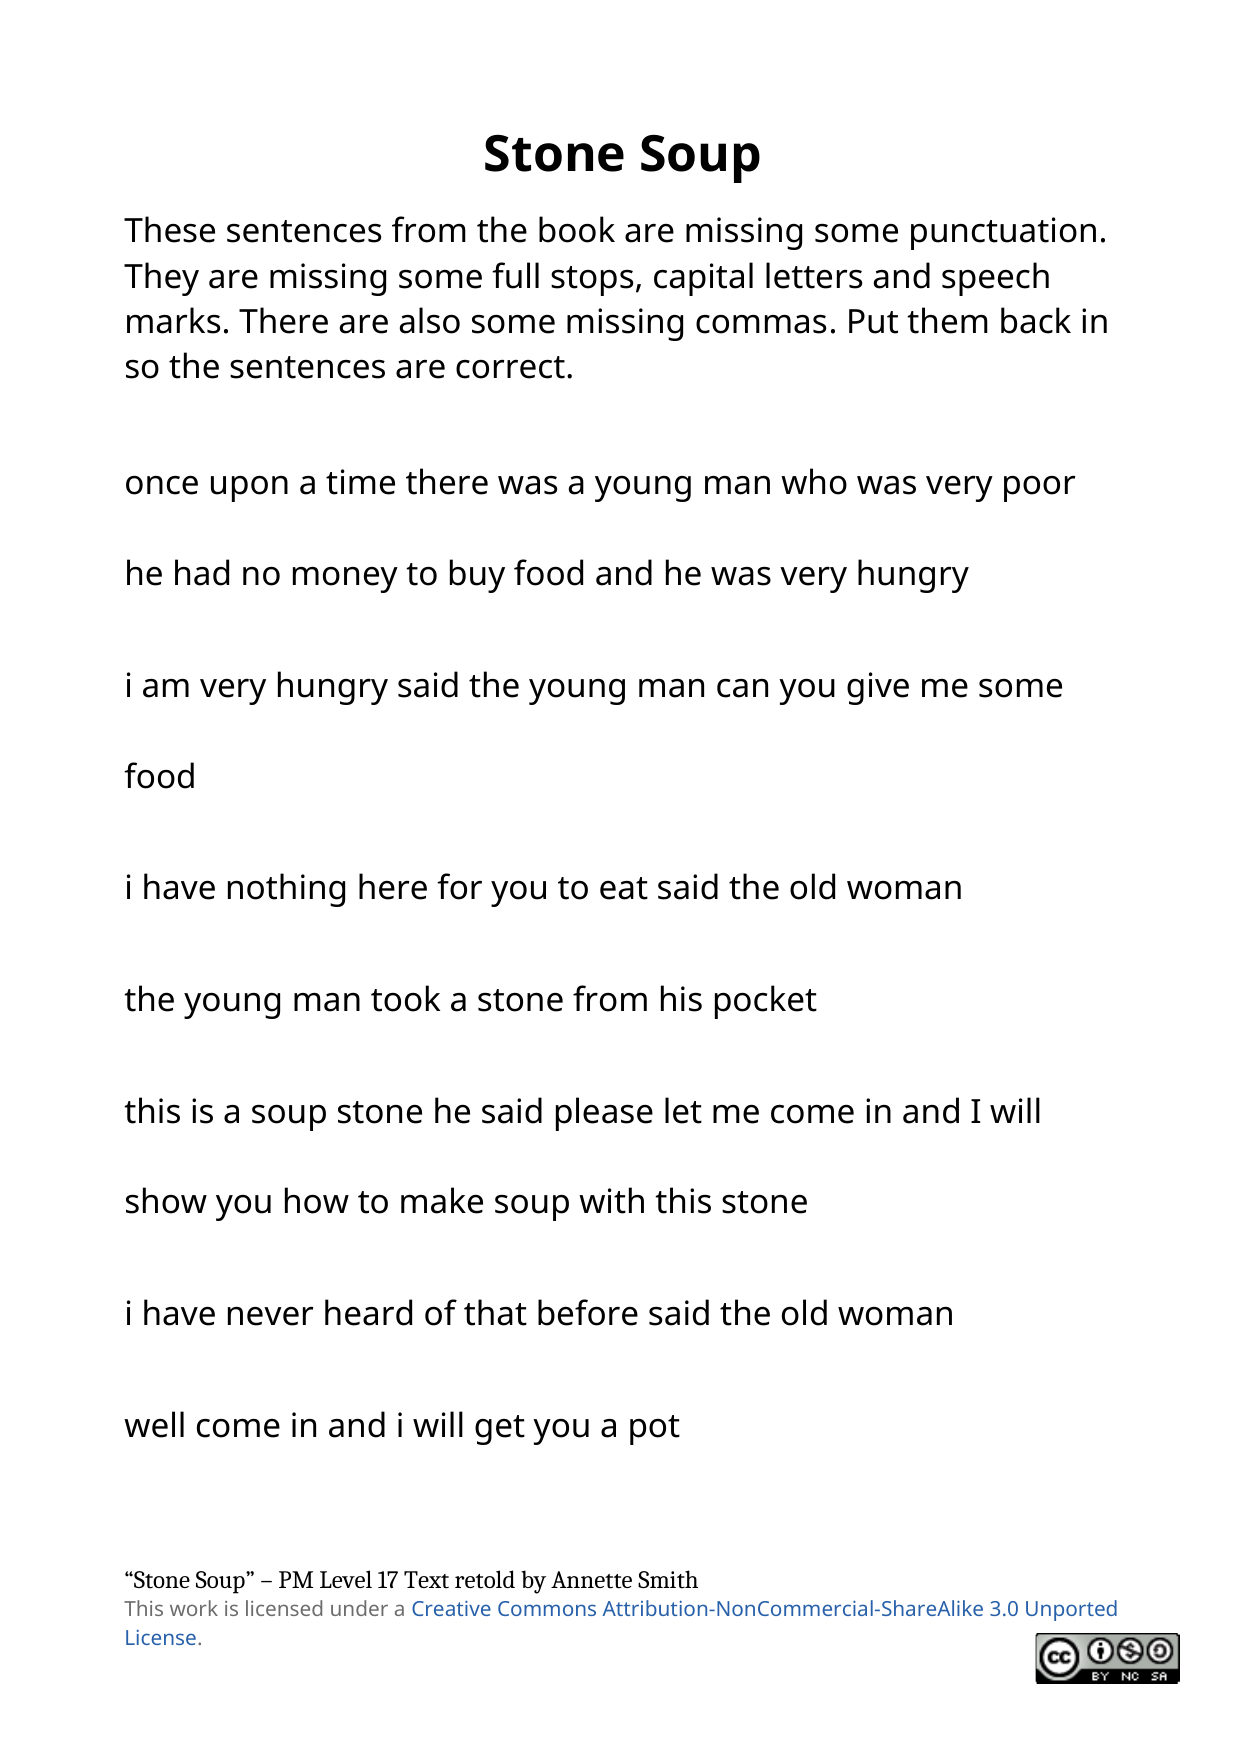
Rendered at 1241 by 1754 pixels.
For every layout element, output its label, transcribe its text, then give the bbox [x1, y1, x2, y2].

text once upon a time there was a young man who was very poor he had no money to buy food and he was very hungry [124, 459, 1122, 595]
text i have never heard of that before said the old woman [124, 1290, 1122, 1335]
text i am very hungry said the young man can you give me some food [124, 662, 1122, 798]
text well come in and i will get you a pot [124, 1402, 1122, 1447]
text i have nothing here for you to eat said the old woman [124, 864, 1122, 909]
text These sentences from the book are missing some punctuation. They are missing some full stops, capital letters and speech marks. There are also some missing commas. Put them back in so the sentences are correct. [124, 207, 1122, 389]
picture [1035, 1633, 1180, 1684]
text Stone Soup [124, 118, 1122, 186]
text this is a soup stone he said please let me come in and I will show you how to make soup with this stone [124, 1087, 1122, 1224]
text the young man took a stone from his pocket [124, 976, 1122, 1021]
